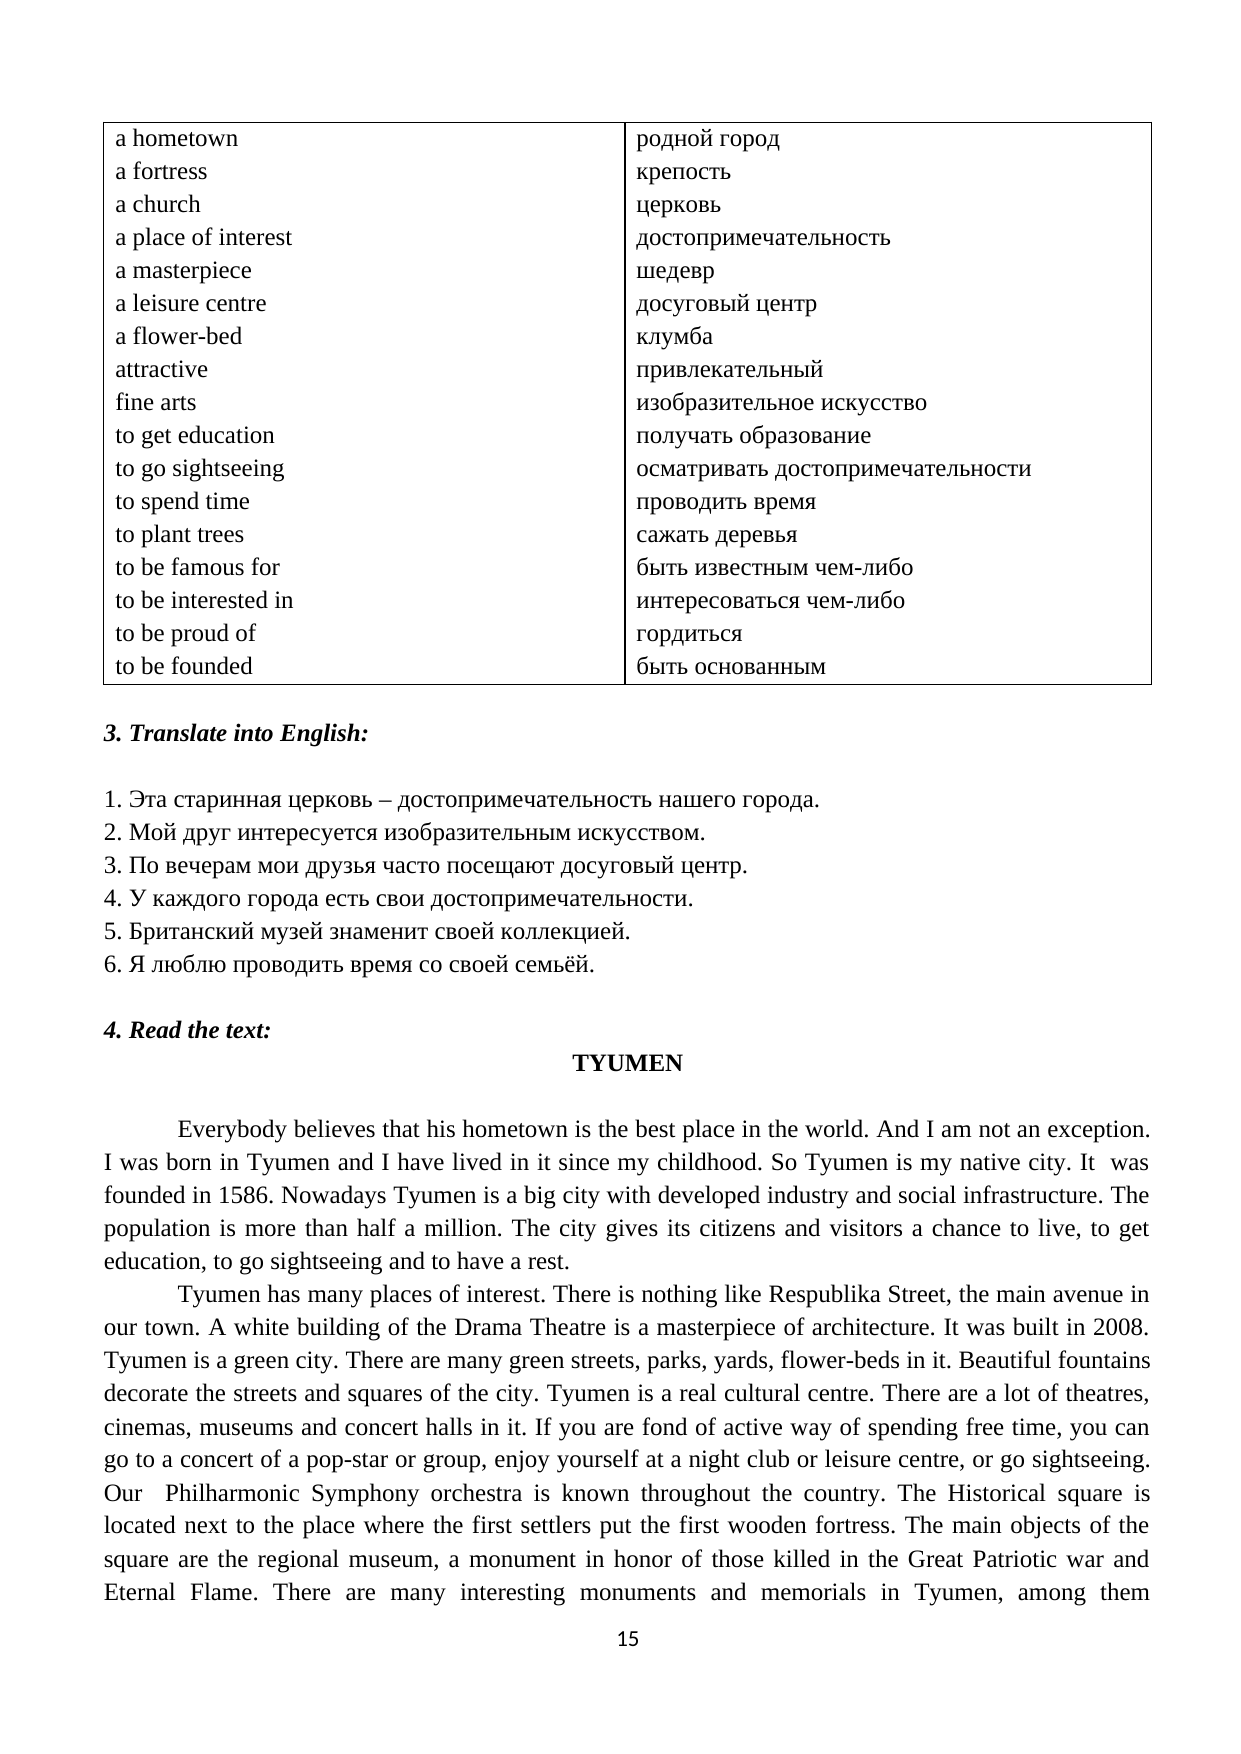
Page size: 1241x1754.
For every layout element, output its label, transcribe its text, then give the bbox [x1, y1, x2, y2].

list 5. Британский музей знаменит своей коллекцией. [103, 916, 1152, 945]
text Everybody believes that his hometown is the best place in the world. And I am not an exception. I was born in Tyumen and I have lived in it since my childhood. So Tyumen is my native city. It was founded in 1586. Nowadays Tyumen is a big city with developed industry and social infrastructure. The population is more than half a million. The city gives its citizens and visitors a chance to live, to get education, to go sightseeing and to have a rest. [103, 1114, 1152, 1275]
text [103, 1279, 1152, 1605]
list 4. У каждого города есть свои достопримечательности. [103, 883, 1152, 912]
table_header родной город крепость церковь достопримечательность шедевр досуговый центр клумба привлекательный изобразительное искусство получать образование осматривать достопримечательности проводить время сажать деревья быть известным чем-либо интересоваться чем-либо гордиться быть основанным [626, 123, 1151, 684]
list 6. Я люблю проводить время со своей семьёй. [103, 949, 1152, 978]
table_header a hometown a fortress a church a place of interest a masterpiece a leisure centre a flower-bed attractive fine arts to get education to go sightseeing to spend time to plant trees to be famous for to be interested in to be proud of to be founded [104, 123, 624, 684]
text TYUMEN [103, 1048, 1152, 1077]
list 1. Эта старинная церковь – достопримечательность нашего города. [103, 784, 1152, 813]
list 3. По вечерам мои друзья часто посещают досуговый центр. [103, 850, 1152, 879]
text 3. Translate into English: [103, 718, 1152, 747]
list 2. Мой друг интересуется изобразительным искусством. [103, 817, 1152, 846]
text 4. Read the text: [103, 1015, 1152, 1044]
